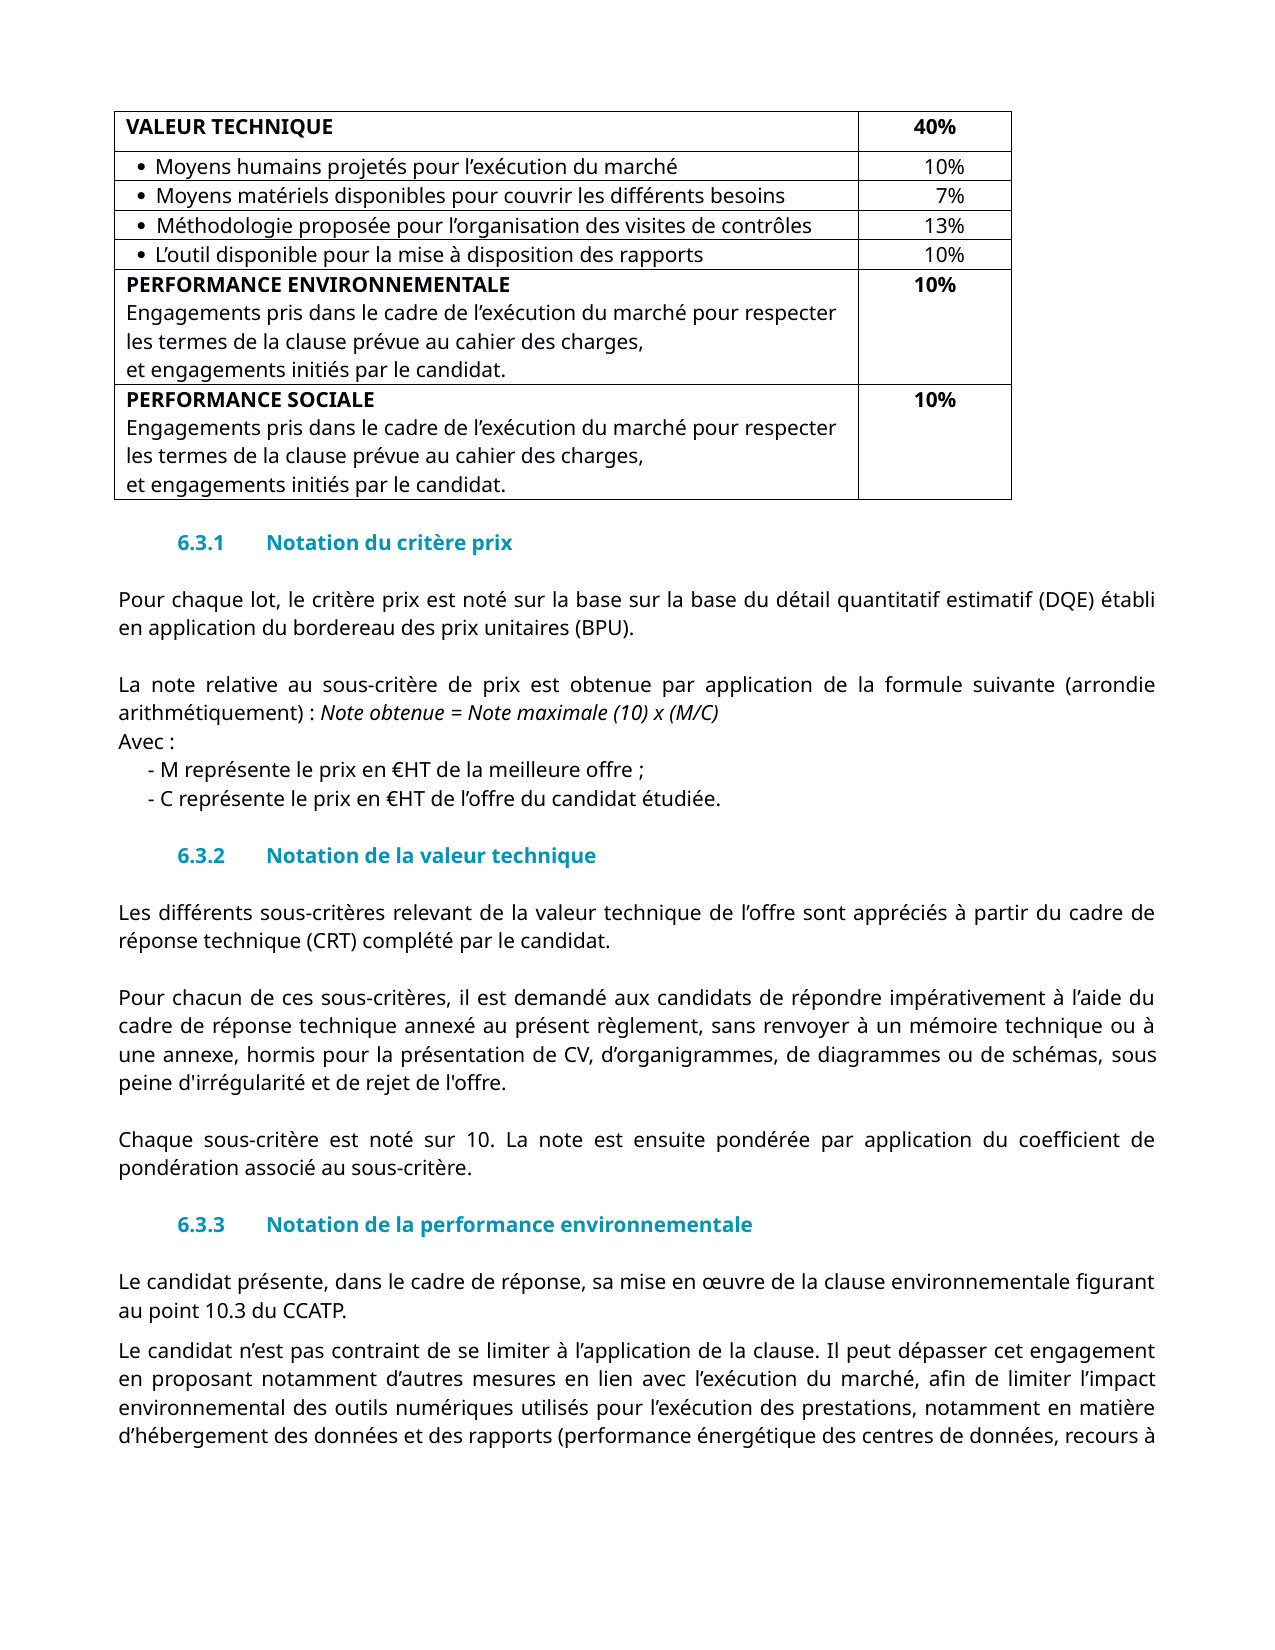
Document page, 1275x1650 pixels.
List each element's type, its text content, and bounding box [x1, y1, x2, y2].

text Pour chaque lot, le critère prix est noté sur la base sur la base du détail quantitatif estimatif (DQE) établi en application du bordereau des prix unitaires (BPU). [118, 585, 1157, 642]
subtitle Notation du critère prix [177, 528, 1157, 556]
table_cell PERFORMANCE SOCIALE Engagements pris dans le cadre de l’exécution du marché pour respecter les termes de la clause prévue au cahier des charges, et engagements initiés par le candidat. [115, 385, 858, 498]
table_cell Moyens humains projetés pour l’exécution du marché [115, 152, 858, 180]
subtitle Notation de la valeur technique [177, 841, 1157, 869]
text Pour chacun de ces sous-critères, il est demandé aux candidats de répondre impérativement à l’aide du cadre de réponse technique annexé au présent règlement, sans renvoyer à un mémoire technique ou à une annexe, hormis pour la présentation de CV, d’organigrammes, de diagrammes ou de schémas, sous peine d'irrégularité et de rejet de l'offre. [118, 983, 1157, 1097]
table_cell 40% [859, 112, 1011, 151]
table_cell PERFORMANCE ENVIRONNEMENTALE Engagements pris dans le cadre de l’exécution du marché pour respecter les termes de la clause prévue au cahier des charges, et engagements initiés par le candidat. [115, 270, 858, 384]
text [118, 1336, 1157, 1450]
table_cell 10% [859, 385, 1011, 498]
text La note relative au sous-critère de prix est obtenue par application de la formule suivante (arrondie arithmétiquement) : Note obtenue = Note maximale (10) x (M/C) [118, 670, 1157, 727]
table_cell L’outil disponible pour la mise à disposition des rapports [115, 240, 858, 269]
table_cell 10% [859, 240, 1011, 269]
table_cell Méthodologie proposée pour l’organisation des visites de contrôles [115, 211, 858, 239]
table_cell VALEUR TECHNIQUE [115, 112, 858, 151]
text - M représente le prix en €HT de la meilleure offre ; [148, 755, 1157, 784]
table_cell 13% [859, 211, 1011, 239]
text Les différents sous-critères relevant de la valeur technique de l’offre sont appréciés à partir du cadre de réponse technique (CRT) complété par le candidat. [118, 898, 1157, 954]
subtitle Notation de la performance environnementale [177, 1210, 1157, 1239]
text Avec : [118, 727, 1157, 755]
table_cell Moyens matériels disponibles pour couvrir les différents besoins [115, 181, 858, 210]
text - C représente le prix en €HT de l’offre du candidat étudiée. [148, 784, 1157, 812]
text Le candidat présente, dans le cadre de réponse, sa mise en œuvre de la clause environnementale figurant au point 10.3 du CCATP. [118, 1267, 1157, 1324]
table_cell 10% [859, 270, 1011, 384]
text Chaque sous-critère est noté sur 10. La note est ensuite pondérée par application du coefficient de pondération associé au sous-critère. [118, 1125, 1157, 1182]
table_cell 7% [859, 181, 1011, 210]
table_cell 10% [859, 152, 1011, 180]
